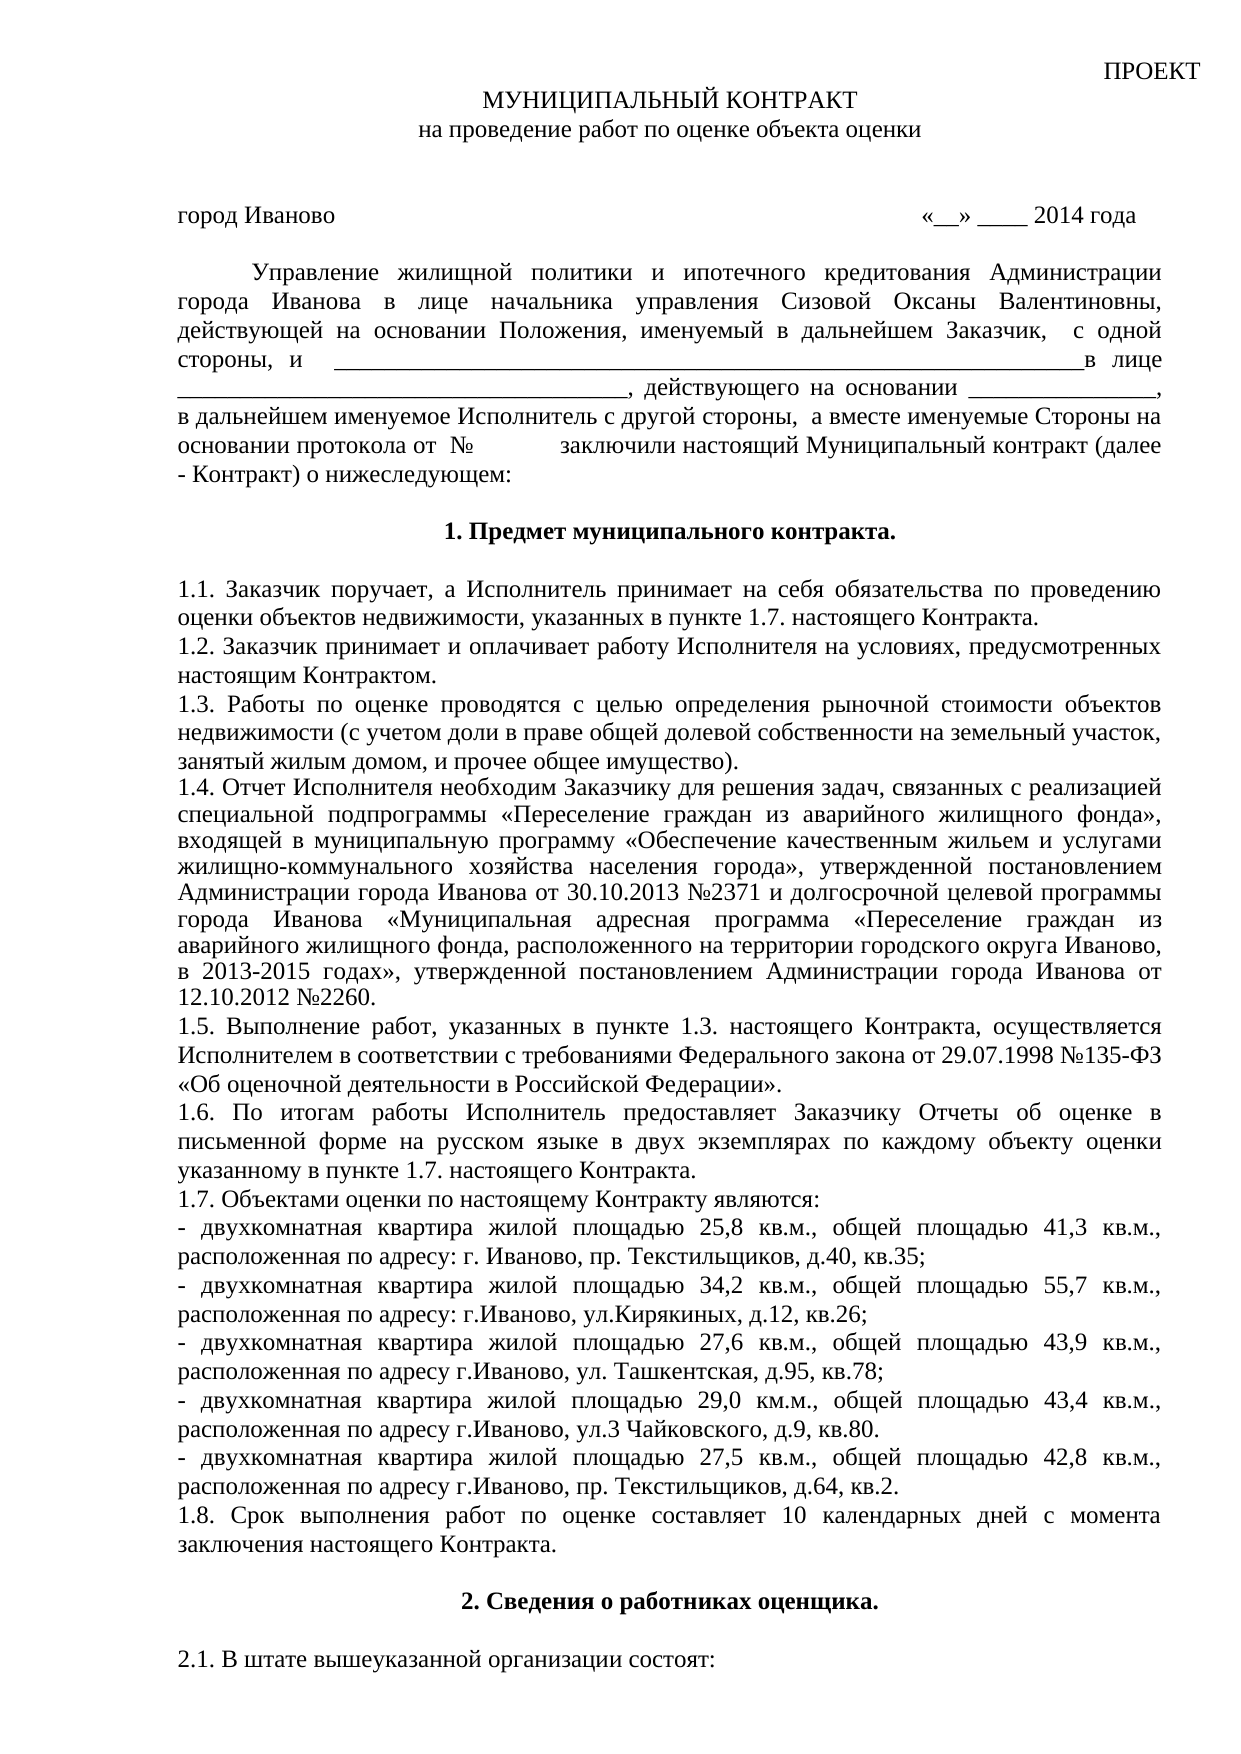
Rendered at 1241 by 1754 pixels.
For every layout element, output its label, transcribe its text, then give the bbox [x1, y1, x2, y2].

text - двухкомнатная квартира жилой площадью 29,0 км.м., общей площадью 43,4 кв.м., расположенная по адресу г.Иваново, ул.3 Чайковского, д.9, кв.80. [177, 1385, 1162, 1442]
text 1.5. Выполнение работ, указанных в пункте 1.3. настоящего Контракта, осуществляется Исполнителем в соответствии с требованиями Федерального закона от 29.07.1998 №135-ФЗ «Об оценочной деятельности в Российской Федерации». [177, 1011, 1162, 1097]
text 1.1. Заказчик поручает, а Исполнитель принимает на себя обязательства по проведению оценки объектов недвижимости, указанных в пункте 1.7. настоящего Контракта. [177, 574, 1162, 631]
text 1.4. Отчет Исполнителя необходим Заказчику для решения задач, связанных с реализацией специальной подпрограммы «Переселение граждан из аварийного жилищного фонда», входящей в муниципальную программу «Обеспечение качественным жильем и услугами жилищно-коммунального хозяйства населения города», утвержденной постановлением Администрации города Иванова от 30.10.2013 №2371 и долгосрочной целевой программы города Иванова «Муниципальная адресная программа «Переселение граждан из аварийного жилищного фонда, расположенного на территории городского округа Иваново, в 2013-2015 годах», утвержденной постановлением Администрации города Иванова от 12.10.2012 №2260. [177, 775, 1163, 1011]
text 1.6. По итогам работы Исполнитель предоставляет Заказчику Отчеты об оценке в письменной форме на русском языке в двух экземплярах по каждому объекту оценки указанному в пункте 1.7. настоящего Контракта. [177, 1097, 1162, 1184]
text 1.3. Работы по оценке проводятся с целью определения рыночной стоимости объектов недвижимости (с учетом доли в праве общей долевой собственности на земельный участок, занятый жилым домом, и прочее общее имущество). [177, 689, 1162, 775]
text 2. Сведения о работниках оценщика. [177, 1586, 1162, 1615]
title МУНИЦИПАЛЬНЫЙ КОНТРАКТ [177, 85, 1162, 114]
text - двухкомнатная квартира жилой площадью 25,8 кв.м., общей площадью 41,3 кв.м., расположенная по адресу: г. Иваново, пр. Текстильщиков, д.40, кв.35; [177, 1212, 1162, 1270]
text 1.8. Срок выполнения работ по оценке составляет 10 календарных дней с момента заключения настоящего Контракта. [177, 1500, 1162, 1557]
text город Иваново «__» ____ 2014 года [177, 200, 1162, 229]
text ПРОЕКТ [83, 56, 1201, 85]
text 1. Предмет муниципального контракта. [177, 516, 1162, 545]
text 1.7. Объектами оценки по настоящему Контракту являются: [177, 1184, 1162, 1212]
text - двухкомнатная квартира жилой площадью 27,6 кв.м., общей площадью 43,9 кв.м., расположенная по адресу г.Иваново, ул. Ташкентская, д.95, кв.78; [177, 1327, 1162, 1385]
text 2.1. В штате вышеуказанной организации состоят: [177, 1644, 1162, 1672]
text Управление жилищной политики и ипотечного кредитования Администрации города Иванова в лице начальника управления Сизовой Оксаны Валентиновны, действующей на основании Положения, именуемый в дальнейшем Заказчик, с одной стороны, и ____________________________________________________________в лице ____________________________________, действующего на основании _______________, в дальнейшем именуемое Исполнитель с другой стороны, а вместе именуемые Стороны на основании протокола от № заключили настоящий Муниципальный контракт (далее - Контракт) о нижеследующем: [177, 257, 1162, 487]
text - двухкомнатная квартира жилой площадью 27,5 кв.м., общей площадью 42,8 кв.м., расположенная по адресу г.Иваново, пр. Текстильщиков, д.64, кв.2. [177, 1442, 1162, 1500]
text 1.2. Заказчик принимает и оплачивает работу Исполнителя на условиях, предусмотренных настоящим Контрактом. [177, 631, 1162, 689]
text на проведение работ по оценке объекта оценки [177, 114, 1162, 142]
text - двухкомнатная квартира жилой площадью 34,2 кв.м., общей площадью 55,7 кв.м., расположенная по адресу: г.Иваново, ул.Кирякиных, д.12, кв.26; [177, 1270, 1162, 1327]
